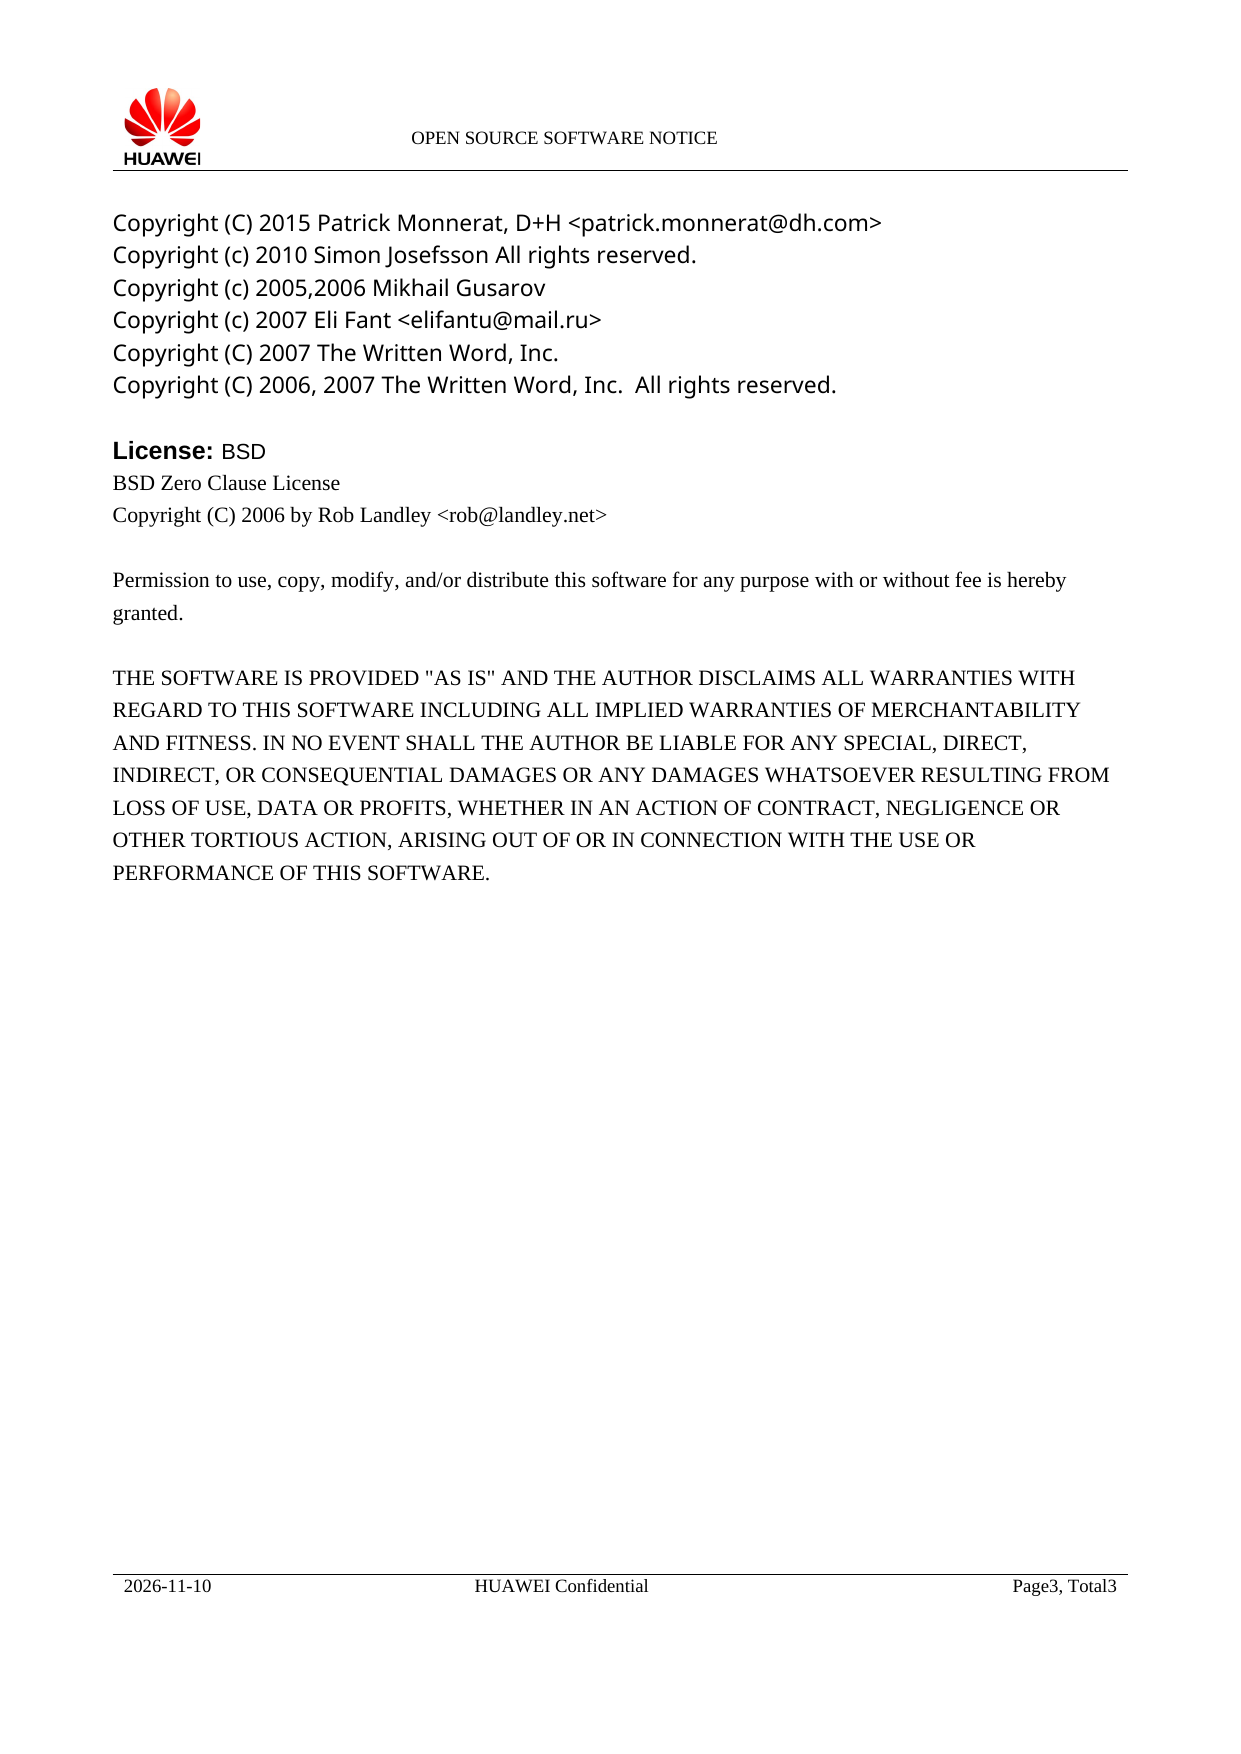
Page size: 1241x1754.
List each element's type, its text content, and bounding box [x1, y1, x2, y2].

text License: BSD [112, 434, 1128, 466]
picture [124, 88, 201, 165]
text BSD Zero Clause License Copyright (C) 2006 by Rob Landley <rob@landley.net> Permission to use, copy, modify, and/or distribute this software for any purpose with or without fee is hereby granted. THE SOFTWARE IS PROVIDED "AS IS" AND THE AUTHOR DISCLAIMS ALL WARRANTIES WITH REGARD TO THIS SOFTWARE INCLUDING ALL IMPLIED WARRANTIES OF MERCHANTABILITY AND FITNESS. IN NO EVENT SHALL THE AUTHOR BE LIABLE FOR ANY SPECIAL, DIRECT, INDIRECT, OR CONSEQUENTIAL DAMAGES OR ANY DAMAGES WHATSOEVER RESULTING FROM LOSS OF USE, DATA OR PROFITS, WHETHER IN AN ACTION OF CONTRACT, NEGLIGENCE OR OTHER TORTIOUS ACTION, ARISING OUT OF OR IN CONNECTION WITH THE USE OR PERFORMANCE OF THIS SOFTWARE. [112, 466, 1128, 921]
